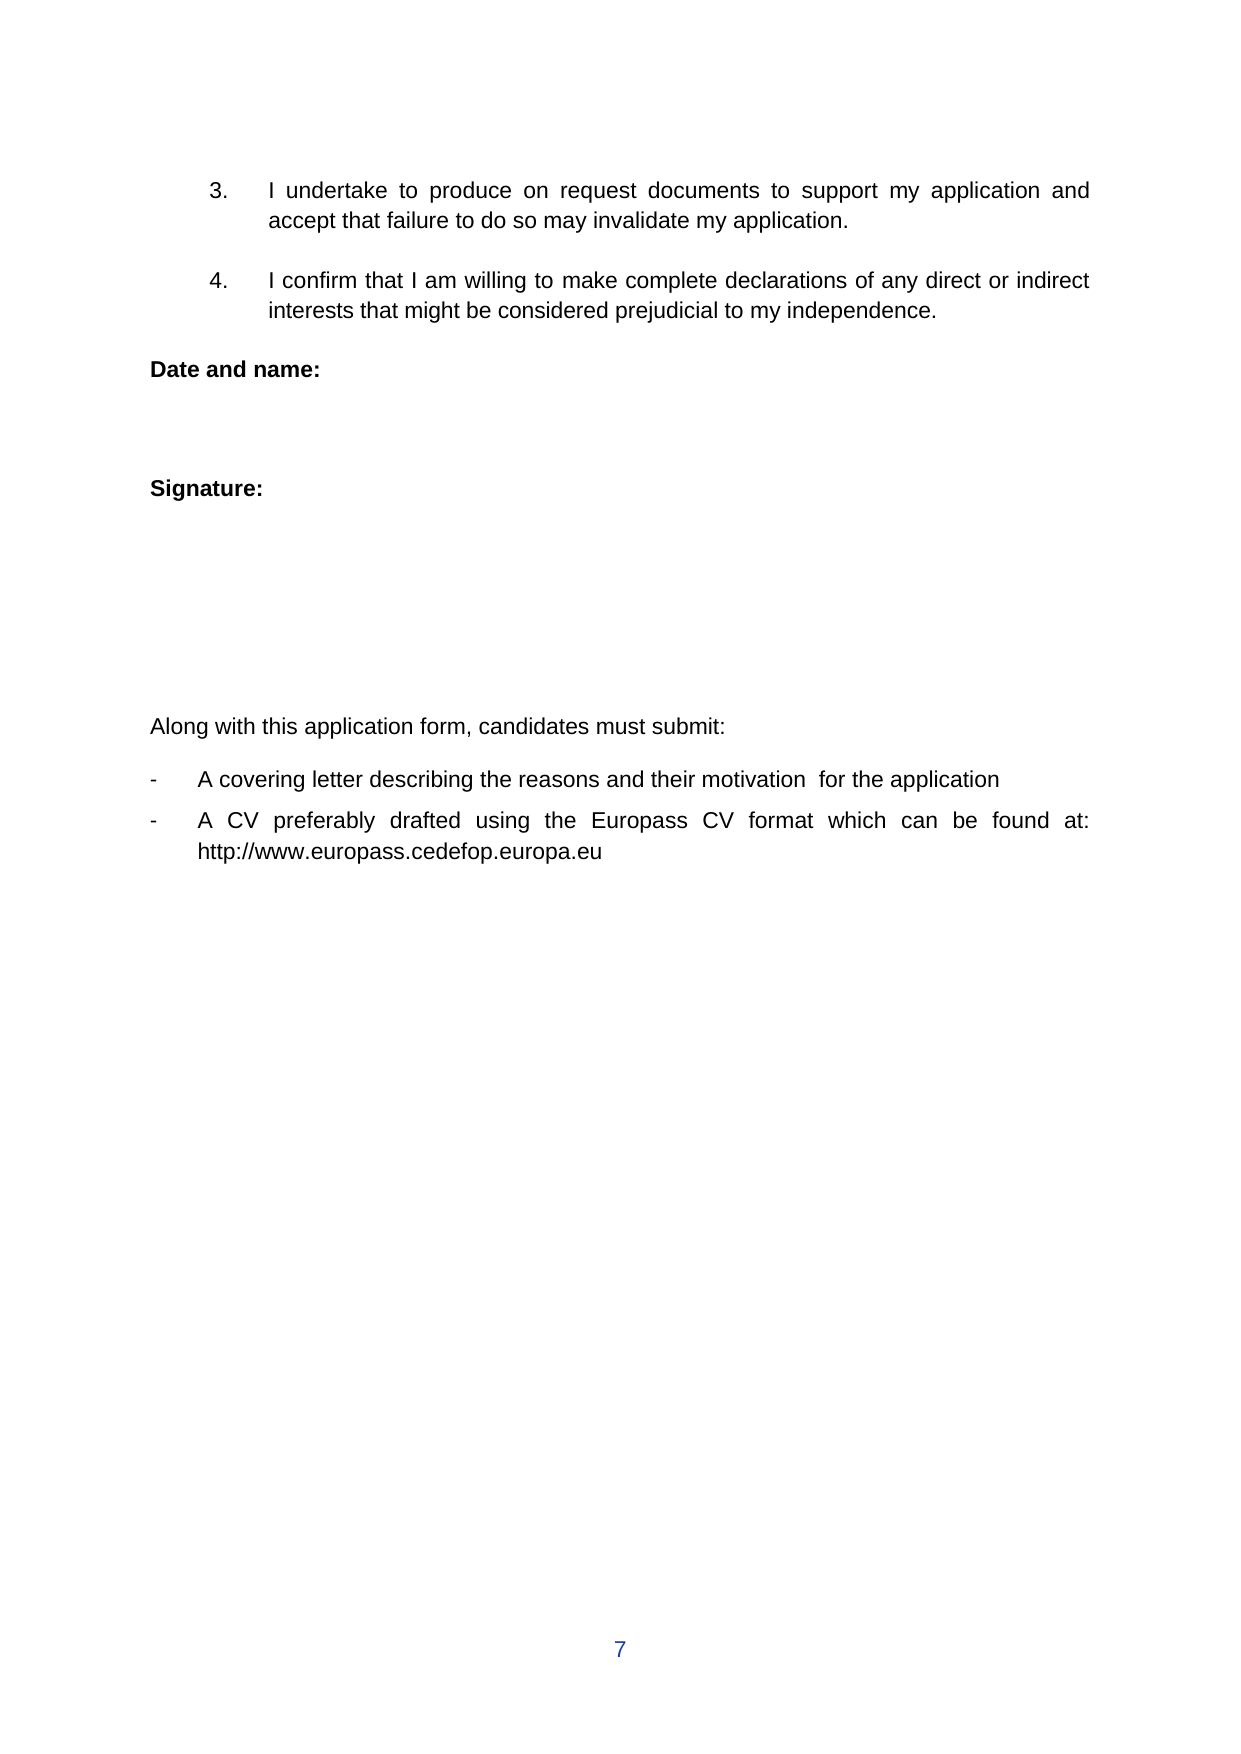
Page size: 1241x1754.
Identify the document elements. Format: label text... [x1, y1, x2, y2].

text Date and name: [150, 356, 1090, 383]
text 4. I confirm that I am willing to make complete declarations of any direct or indirect interests that might be considered prejudicial to my independence. [209, 267, 1090, 323]
list A covering letter describing the reasons and their motivation for the application [150, 765, 1090, 793]
text Along with this application form, candidates must submit: [150, 713, 1090, 739]
list A CV preferably drafted using the Europass CV format which can be found at: http://www.europass.cedefop.europa.eu [150, 806, 1090, 864]
text Signature: [150, 475, 1090, 501]
text 3. I undertake to produce on request documents to support my application and accept that failure to do so may invalidate my application. [209, 177, 1090, 234]
